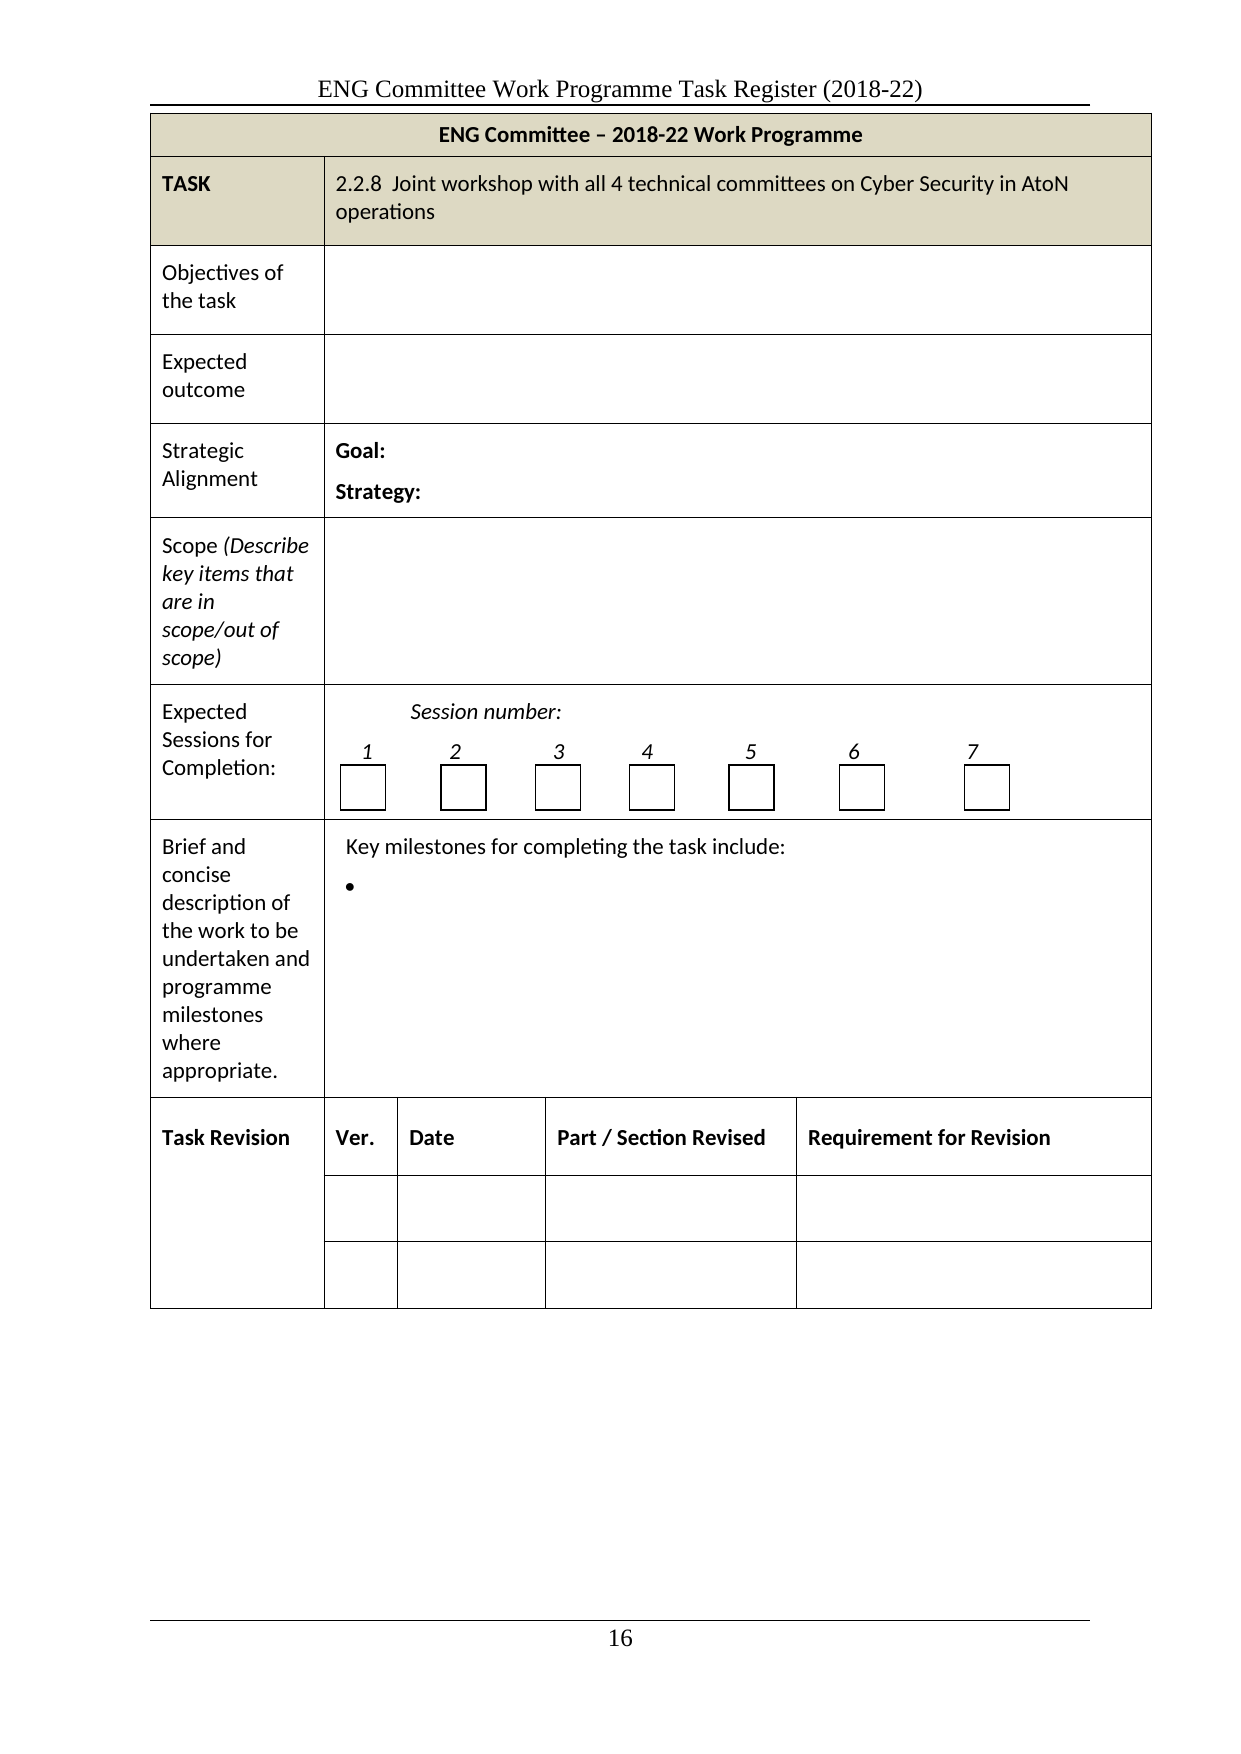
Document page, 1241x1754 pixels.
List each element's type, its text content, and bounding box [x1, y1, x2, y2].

table_cell Requirement for Revision [797, 1098, 1151, 1174]
table_cell [546, 1176, 796, 1241]
table_cell Goal: Strategy: [325, 424, 1151, 517]
table_cell [325, 335, 1151, 423]
table_cell [398, 1242, 545, 1308]
table_cell Brief and concise description of the work to be undertaken and programme milestones where appropriate. [151, 820, 324, 1097]
table_cell Part / Section Revised [546, 1098, 796, 1174]
table_cell [797, 1176, 1151, 1241]
table_header ENG Committee – 2018-22 Work Programme [151, 114, 1151, 156]
table_cell Ver. [325, 1098, 397, 1174]
table_cell Strategic Alignment [151, 424, 324, 517]
table_cell Session number: 1 2 3 4 5 6 7 [325, 685, 1151, 818]
table_cell Expected Sessions for Completion: [151, 685, 324, 818]
table_cell [325, 518, 1151, 683]
table_cell [325, 1176, 397, 1241]
table_cell [325, 246, 1151, 334]
table_cell Scope (Describe key items that are in scope/out of scope) [151, 518, 324, 683]
table_cell 2.2.8 Joint workshop with all 4 technical committees on Cyber Security in AtoN operations [325, 157, 1151, 245]
table_cell Key milestones for completing the task include: [325, 820, 1151, 1097]
table_cell TASK [151, 157, 324, 245]
table_cell [546, 1242, 796, 1308]
table_cell Date [398, 1098, 545, 1174]
table_cell [325, 1242, 397, 1308]
table_cell Objectives of the task [151, 246, 324, 334]
table_cell Expected outcome [151, 335, 324, 423]
table_cell [398, 1176, 545, 1241]
table_cell Task Revision [151, 1098, 324, 1308]
table_cell [797, 1242, 1151, 1308]
